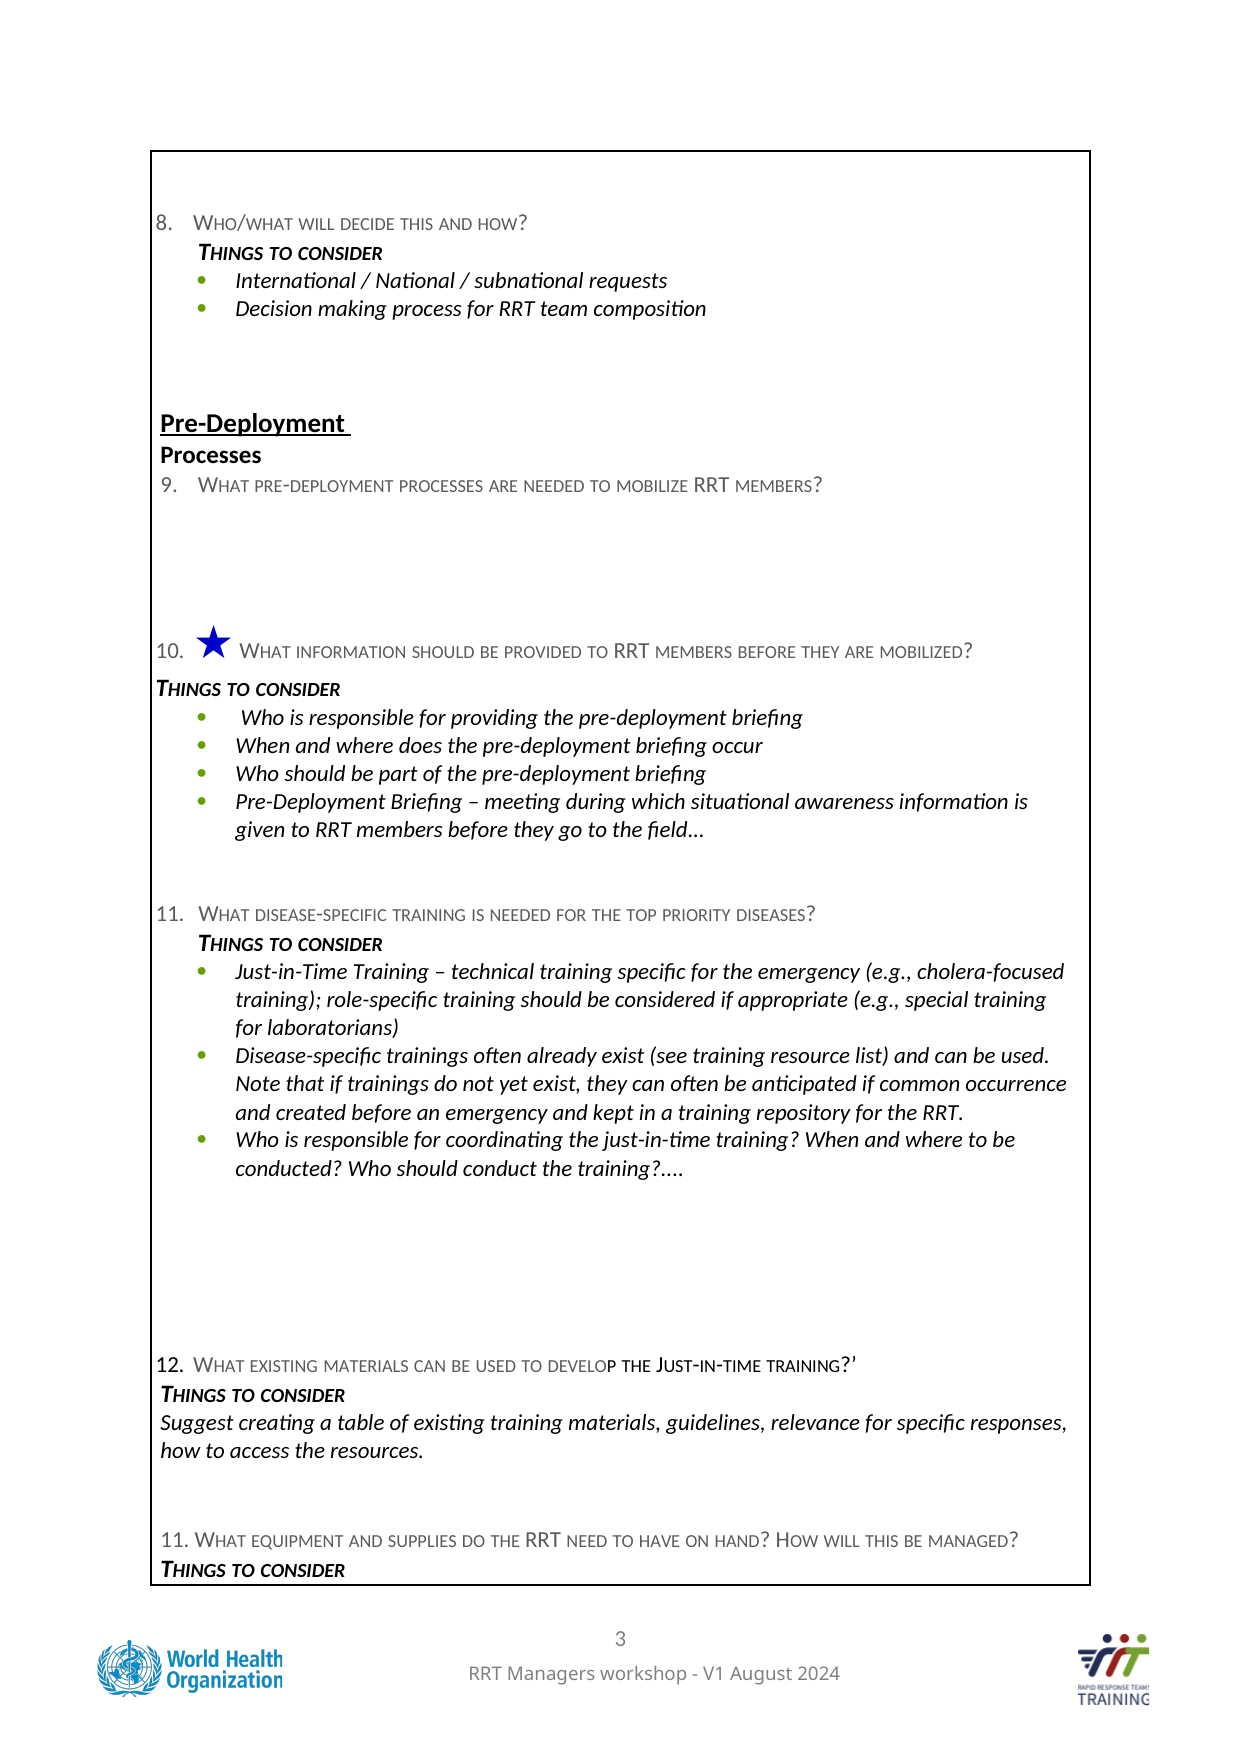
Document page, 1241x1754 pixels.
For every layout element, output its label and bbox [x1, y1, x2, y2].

picture [97, 1676, 133, 1697]
table_cell [152, 152, 1089, 1584]
picture [97, 1640, 283, 1697]
